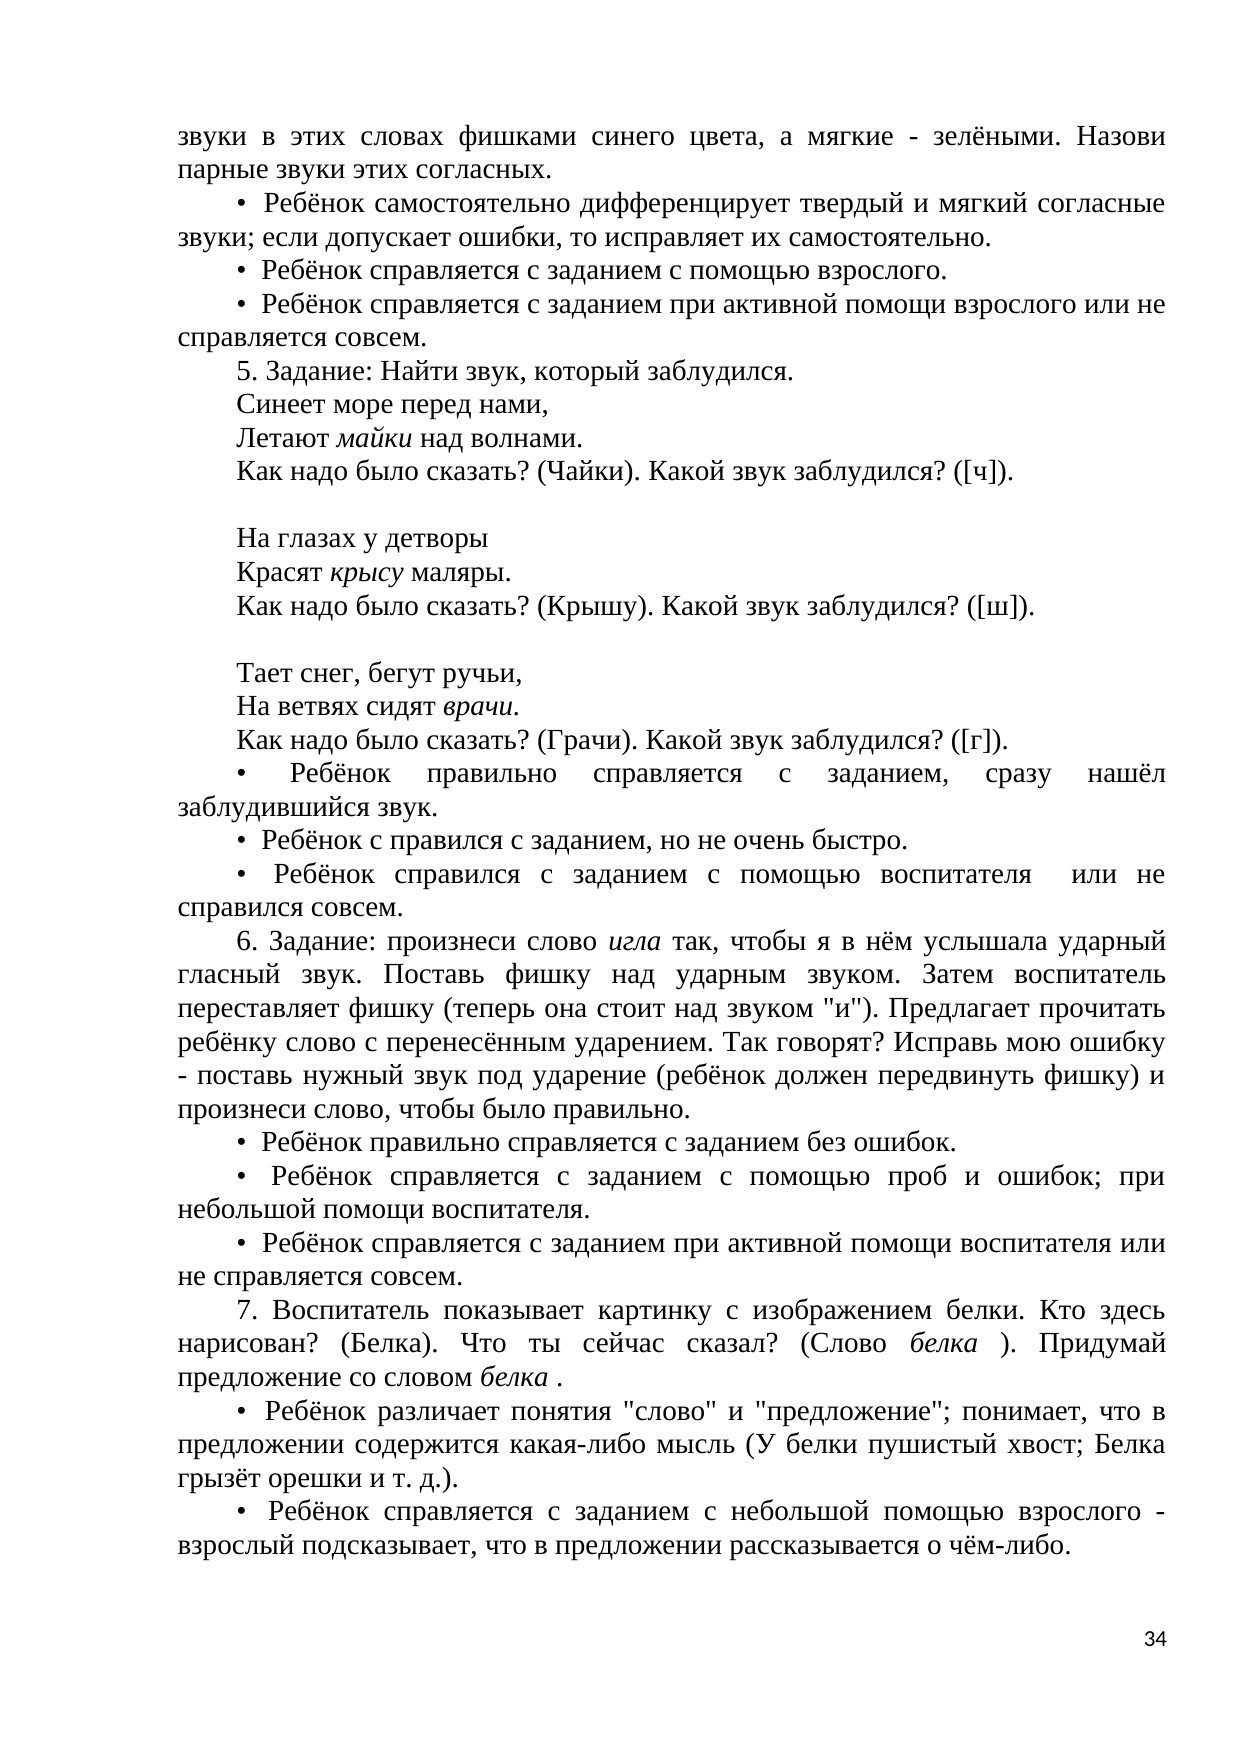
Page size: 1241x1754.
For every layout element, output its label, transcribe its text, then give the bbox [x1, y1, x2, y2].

text • Ребёнок правильно справляется с заданием, сразу нашёл заблудившийся звук. [177, 755, 1167, 822]
text Как надо было сказать? (Грачи). Какой звук заблудился? ([г]). [177, 722, 1167, 755]
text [177, 118, 1167, 185]
text 5. Задание: Найти звук, который заблудился. [177, 353, 1167, 386]
text • Ребёнок самостоятельно дифференцирует твердый и мягкий согласные звуки; если допускает ошибки, то исправляет их самостоятельно. [177, 185, 1167, 252]
text 6. Задание: произнеси слово игла так, чтобы я в нём услышала ударный гласный звук. Поставь фишку над ударным звуком. Затем воспитатель переставляет фишку (теперь она стоит над звуком "и"). Предлагает прочитать ребёнку слово с перенесённым ударением. Так говорят? Исправь мою ошибку - поставь нужный звук под ударение (ребёнок должен передвинуть фишку) и произнеси слово, чтобы было правильно. [177, 923, 1167, 1124]
text Тает снег, бегут ручьи, [177, 655, 1167, 688]
text На глазах у детворы [177, 521, 1167, 554]
text • Ребёнок справляется с заданием при активной помощи взрослого или не справляется совсем. [177, 286, 1167, 353]
text • Ребёнок правильно справляется с заданием без ошибок. [177, 1124, 1167, 1158]
text 7. Воспитатель показывает картинку с изображением белки. Кто здесь нарисован? (Белка). Что ты сейчас сказал? (Слово белка ). Придумай предложение со словом белка . [177, 1292, 1167, 1393]
text Как надо было сказать? (Чайки). Какой звук заблудился? ([ч]). [177, 453, 1167, 487]
text • Ребёнок различает понятия "слово" и "предложение"; понимает, что в предложении содержится какая-либо мысль (У белки пушистый хвост; Белка грызёт орешки и т. д.). [177, 1393, 1167, 1493]
text • Ребёнок справился с заданием с помощью воспитателя или не справился совсем. [177, 856, 1167, 923]
text Синеет море перед нами, [177, 386, 1167, 420]
text • Ребёнок справляется с заданием при активной помощи воспитателя или не справляется совсем. [177, 1225, 1167, 1292]
text • Ребёнок справляется с заданием с помощью взрослого. [177, 252, 1167, 286]
text • Ребёнок справляется с заданием с небольшой помощью взрослого - взрослый подсказывает, что в предложении рассказывается о чём-либо. [177, 1493, 1167, 1560]
text Красят крысу маляры. [177, 554, 1167, 588]
text Как надо было сказать? (Крышу). Какой звук заблудился? ([ш]). [177, 588, 1167, 621]
text • Ребёнок с правился с заданием, но не очень быстро. [177, 822, 1167, 856]
text Летают майки над волнами. [177, 420, 1167, 453]
text На ветвях сидят врачи. [177, 688, 1167, 722]
text • Ребёнок справляется с заданием с помощью проб и ошибок; при небольшой помощи воспитателя. [177, 1158, 1167, 1225]
